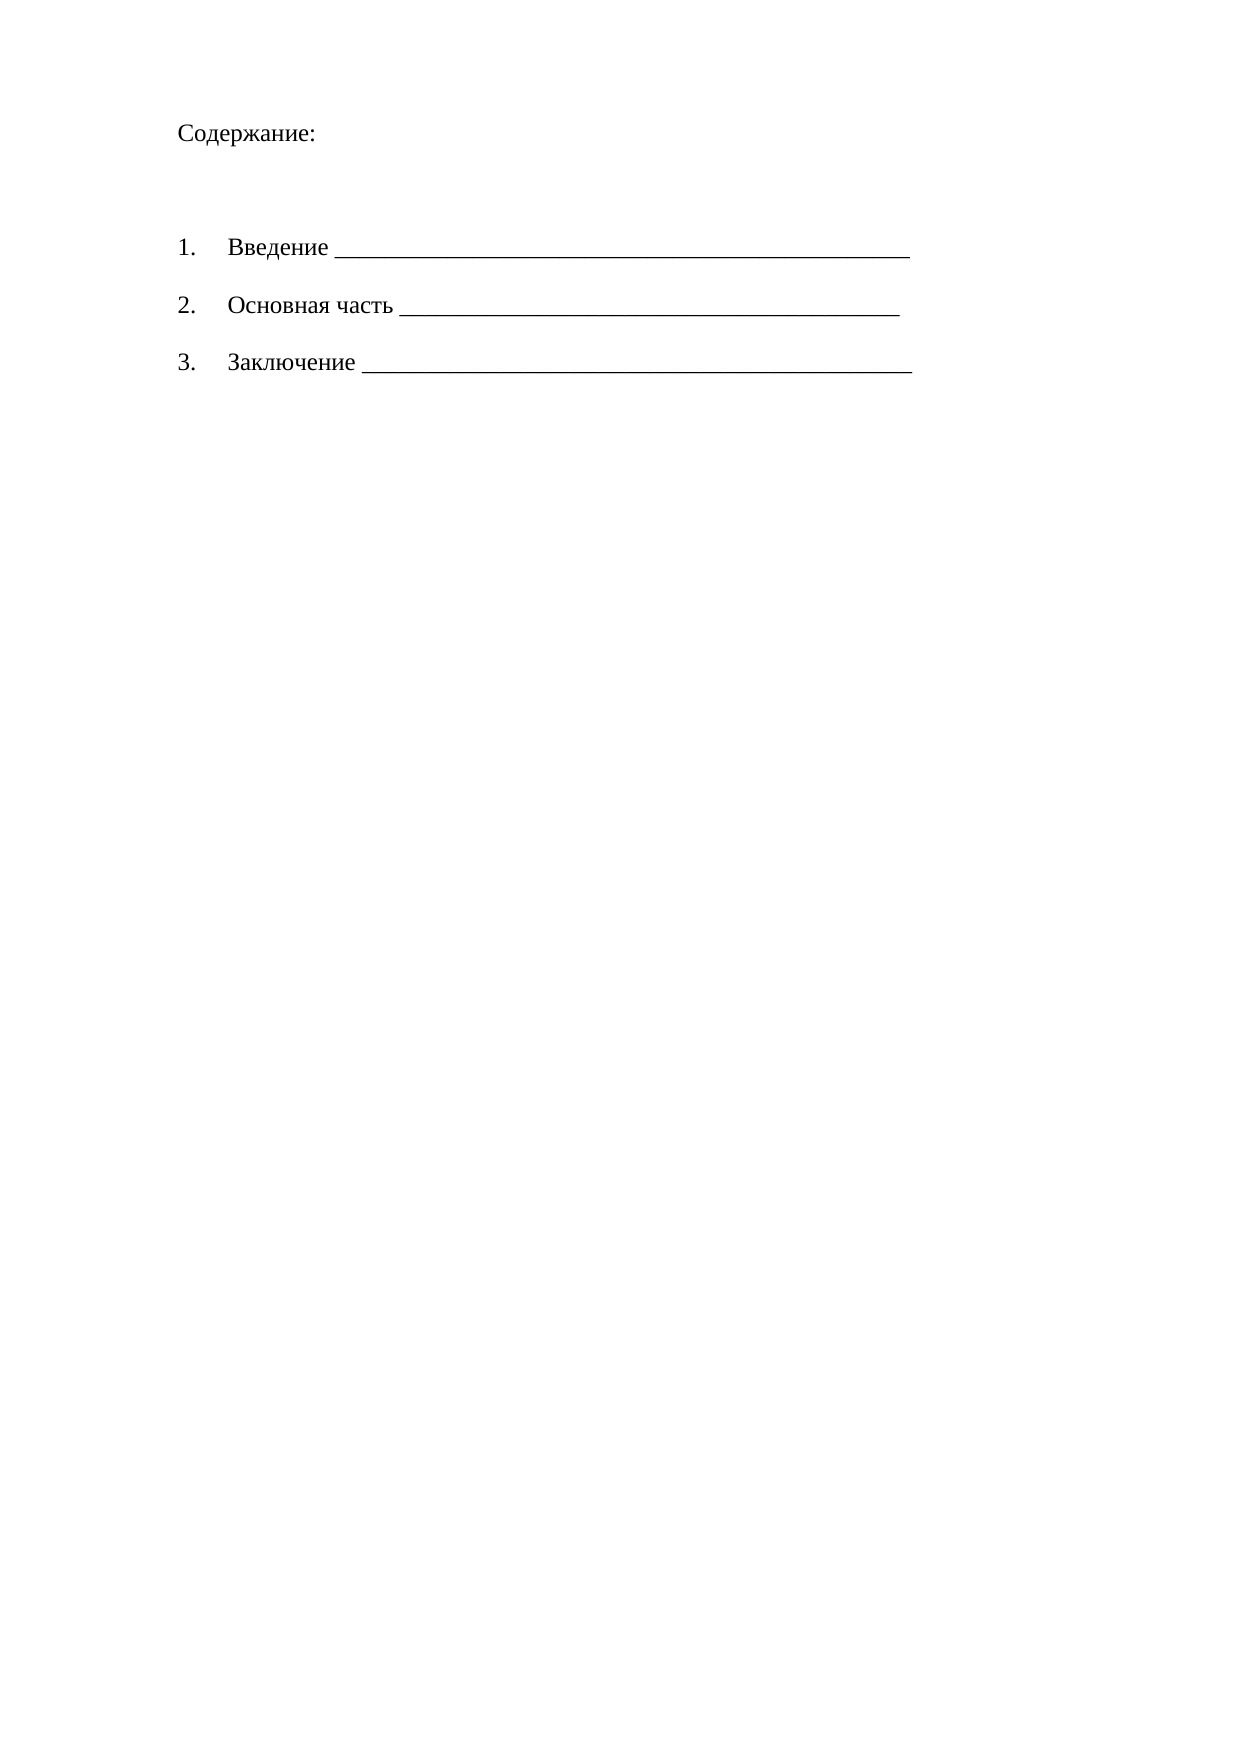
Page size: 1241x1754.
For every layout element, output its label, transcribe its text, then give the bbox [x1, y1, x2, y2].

text 3. Заключение ____________________________________________ [177, 347, 1152, 376]
text 2. Основная часть ________________________________________ [177, 290, 1152, 319]
text 1. Введение ______________________________________________ [177, 232, 1152, 261]
text Содержание: [177, 118, 1152, 147]
